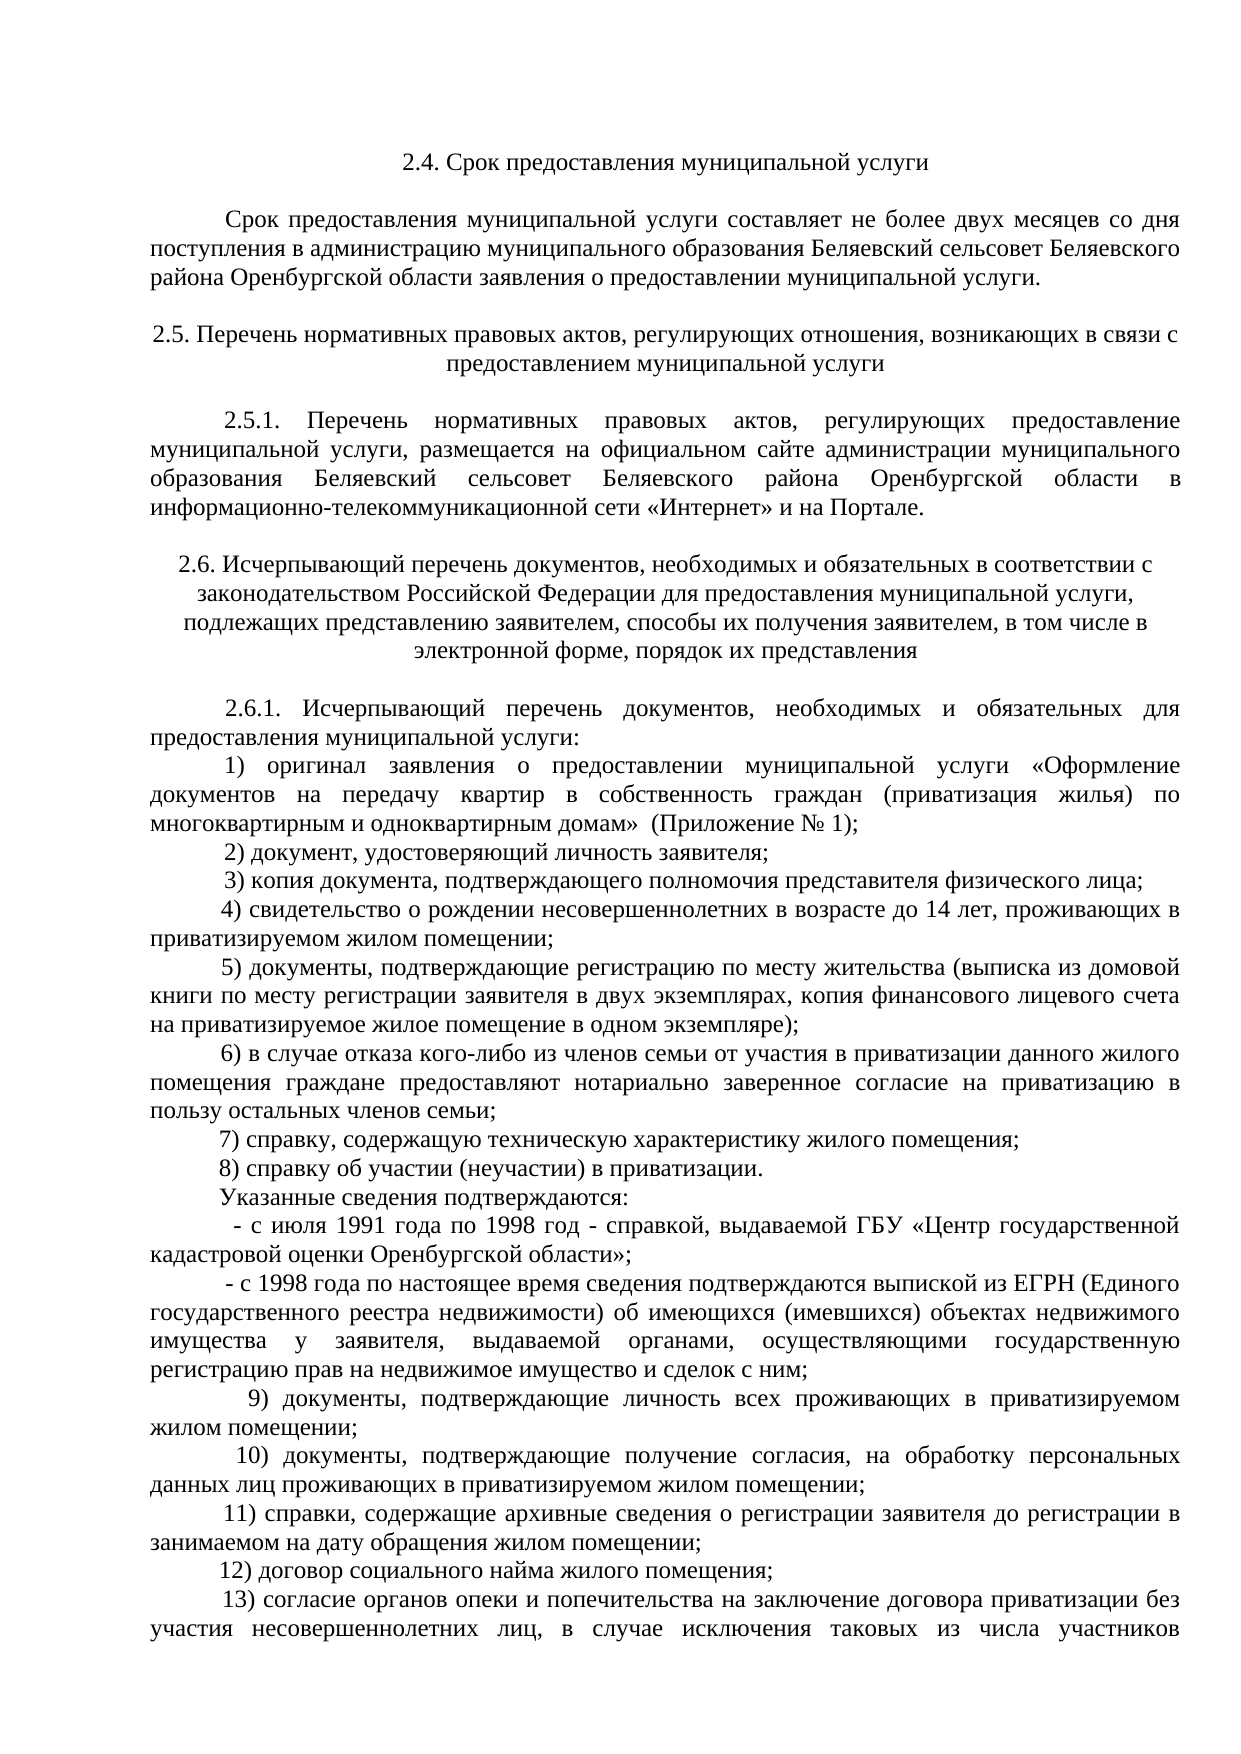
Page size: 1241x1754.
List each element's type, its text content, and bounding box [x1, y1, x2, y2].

text 2.6. Исчерпывающий перечень документов, необходимых и обязательных в соответствии с законодательством Российской Федерации для предоставления муниципальной услуги, подлежащих представлению заявителем, способы их получения заявителем, в том числе в электронной форме, порядок их представления [150, 549, 1181, 664]
text 1) оригинал заявления о предоставлении муниципальной услуги «Оформление документов на передачу квартир в собственность граждан (приватизация жилья) по многоквартирным и одноквартирным домам» (Приложение № 1); [150, 751, 1181, 837]
text Срок предоставления муниципальной услуги составляет не более двух месяцев со дня поступления в администрацию муниципального образования Беляевский сельсовет Беляевского района Оренбургской области заявления о предоставлении муниципальной услуги. [150, 204, 1181, 291]
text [150, 1584, 1181, 1642]
text 9) документы, подтверждающие личность всех проживающих в приватизируемом жилом помещении; [150, 1383, 1181, 1441]
text 2.4. Срок предоставления муниципальной услуги [150, 147, 1181, 176]
text 12) договор социального найма жилого помещения; [150, 1556, 1181, 1584]
text 2.6.1. Исчерпывающий перечень документов, необходимых и обязательных для предоставления муниципальной услуги: [150, 693, 1181, 751]
text 7) справку, содержащую техническую характеристику жилого помещения; [150, 1124, 1181, 1153]
text 2) документ, удостоверяющий личность заявителя; [150, 837, 1181, 866]
text 3) копия документа, подтверждающего полномочия представителя физического лица; [150, 866, 1181, 894]
text 4) свидетельство о рождении несовершеннолетних в возрасте до 14 лет, проживающих в приватизируемом жилом помещении; [150, 894, 1181, 952]
text - с 1998 года по настоящее время сведения подтверждаются выпиской из ЕГРН (Единого государственного реестра недвижимости) об имеющихся (имевшихся) объектах недвижимого имущества у заявителя, выдаваемой органами, осуществляющими государственную регистрацию прав на недвижимое имущество и сделок с ним; [150, 1268, 1181, 1383]
text - с июля 1991 года по 1998 год - справкой, выдаваемой ГБУ «Центр государственной кадастровой оценки Оренбургской области»; [150, 1211, 1181, 1268]
text 2.5. Перечень нормативных правовых актов, регулирующих отношения, возникающих в связи с предоставлением муниципальной услуги [150, 319, 1181, 377]
text 11) справки, содержащие архивные сведения о регистрации заявителя до регистрации в занимаемом на дату обращения жилом помещении; [150, 1498, 1181, 1556]
text 10) документы, подтверждающие получение согласия, на обработку персональных данных лиц проживающих в приватизируемом жилом помещении; [150, 1441, 1181, 1498]
text 8) справку об участии (неучастии) в приватизации. [150, 1153, 1181, 1182]
text Указанные сведения подтверждаются: [150, 1182, 1181, 1211]
text 5) документы, подтверждающие регистрацию по месту жительства (выписка из домовой книги по месту регистрации заявителя в двух экземплярах, копия финансового лицевого счета на приватизируемое жилое помещение в одном экземпляре); [150, 952, 1181, 1038]
text 2.5.1. Перечень нормативных правовых актов, регулирующих предоставление муниципальной услуги, размещается на официальном сайте администрации муниципального образования Беляевский сельсовет Беляевского района Оренбургской области в информационно-телекоммуникационной сети «Интернет» и на Портале. [150, 406, 1181, 521]
text 6) в случае отказа кого-либо из членов семьи от участия в приватизации данного жилого помещения граждане предоставляют нотариально заверенное согласие на приватизацию в пользу остальных членов семьи; [150, 1038, 1181, 1124]
